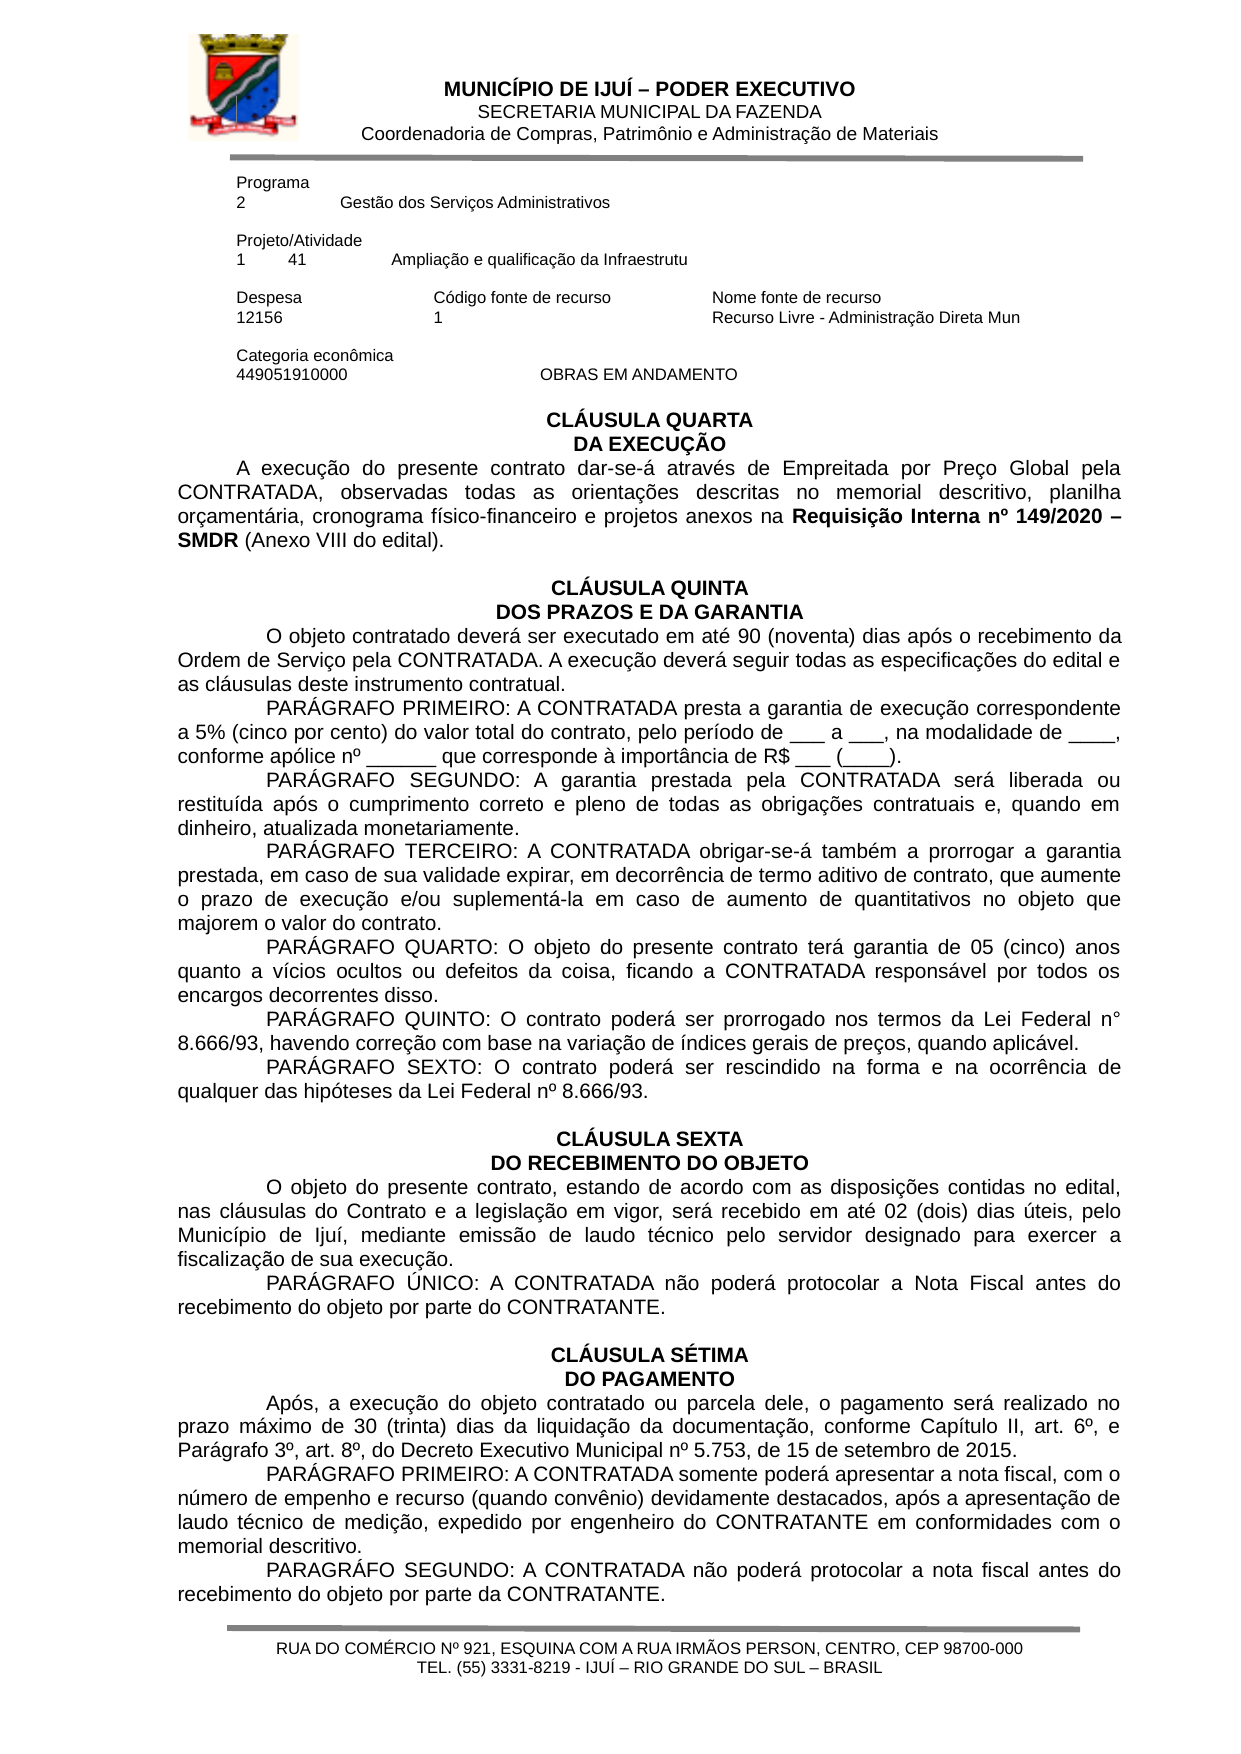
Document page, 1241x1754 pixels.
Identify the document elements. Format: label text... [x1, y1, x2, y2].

text A execução do presente contrato dar-se-á através de Empreitada por Preço Global pela CONTRATADA, observadas todas as orientações descritas no memorial descritivo, planilha orçamentária, cronograma físico-financeiro e projetos anexos na Requisição Interna nº 149/2020 – SMDR (Anexo VIII do edital). [177, 456, 1122, 552]
text CLÁUSULA SÉTIMA [177, 1342, 1122, 1366]
table_cell 1 [229, 250, 281, 269]
text CLÁUSULA QUARTA [177, 408, 1122, 432]
text DA EXECUÇÃO [177, 432, 1122, 456]
text CLÁUSULA SEXTA [177, 1127, 1122, 1151]
text DO RECEBIMENTO DO OBJETO [177, 1151, 1122, 1175]
table_header Programa [229, 173, 1174, 192]
table_header Código fonte de recurso [426, 288, 704, 307]
text PARÁGRAFO TERCEIRO: A CONTRATADA obrigar-se-á também a prorrogar a garantia prestada, em caso de sua validade expirar, em decorrência de termo aditivo de contrato, que aumente o prazo de execução e/ou suplementá-la em caso de aumento de quantitativos no objeto que majorem o valor do contrato. [177, 839, 1122, 935]
table_cell Gestão dos Serviços Administrativos [333, 193, 1174, 212]
picture [187, 34, 300, 143]
table_header Despesa [229, 288, 426, 307]
table_cell Ampliação e qualificação da Infraestrutu [384, 250, 1174, 269]
text PARÁGRAFO QUARTO: O objeto do presente contrato terá garantia de 05 (cinco) anos quanto a vícios ocultos ou defeitos da coisa, ficando a CONTRATADA responsável por todos os encargos decorrentes disso. [177, 935, 1122, 1007]
table_cell Recurso Livre - Administração Direta Mun [705, 308, 1174, 327]
table_cell OBRAS EM ANDAMENTO [533, 365, 1174, 384]
text PARÁGRAFO PRIMEIRO: A CONTRATADA presta a garantia de execução correspondente a 5% (cinco por cento) do valor total do contrato, pelo período de ___ a ___, na modalidade de ____, conforme apólice nº ______ que corresponde à importância de R$ ___ (____). [177, 696, 1122, 767]
table_cell 41 [281, 250, 384, 269]
text PARÁGRAFO QUINTO: O contrato poderá ser prorrogado nos termos da Lei Federal n° 8.666/93, havendo correção com base na variação de índices gerais de preços, quando aplicável. [177, 1007, 1122, 1055]
text DOS PRAZOS E DA GARANTIA [177, 600, 1122, 624]
text Após, a execução do objeto contratado ou parcela dele, o pagamento será realizado no prazo máximo de 30 (trinta) dias da liquidação da documentação, conforme Capítulo II, art. 6º, e Parágrafo 3º, art. 8º, do Decreto Executivo Municipal nº 5.753, de 15 de setembro de 2015. [177, 1390, 1122, 1462]
text PARÁGRAFO PRIMEIRO: A CONTRATADA somente poderá apresentar a nota fiscal, com o número de empenho e recurso (quando convênio) devidamente destacados, após a apresentação de laudo técnico de medição, expedido por engenheiro do CONTRATANTE em conformidades com o memorial descritivo. [177, 1462, 1122, 1558]
table_cell 12156 [229, 308, 426, 327]
table_cell 1 [426, 308, 704, 327]
text PARÁGRAFO ÚNICO: A CONTRATADA não poderá protocolar a Nota Fiscal antes do recebimento do objeto por parte do CONTRATANTE. [177, 1271, 1122, 1318]
table_header Projeto/Atividade [229, 231, 1174, 250]
text DO PAGAMENTO [177, 1366, 1122, 1390]
text PARÁGRAFO SEGUNDO: A garantia prestada pela CONTRATADA será liberada ou restituída após o cumprimento correto e pleno de todas as obrigações contratuais e, quando em dinheiro, atualizada monetariamente. [177, 767, 1122, 839]
table_cell 449051910000 [229, 365, 533, 384]
text O objeto contratado deverá ser executado em até 90 (noventa) dias após o recebimento da Ordem de Serviço pela CONTRATADA. A execução deverá seguir todas as especificações do edital e as cláusulas deste instrumento contratual. [177, 624, 1122, 696]
text PARÁGRAFO SEXTO: O contrato poderá ser rescindido na forma e na ocorrência de qualquer das hipóteses da Lei Federal nº 8.666/93. [177, 1055, 1122, 1103]
text O objeto do presente contrato, estando de acordo com as disposições contidas no edital, nas cláusulas do Contrato e a legislação em vigor, será recebido em até 02 (dois) dias úteis, pelo Município de Ijuí, mediante emissão de laudo técnico pelo servidor designado para exercer a fiscalização de sua execução. [177, 1175, 1122, 1271]
text PARAGRÁFO SEGUNDO: A CONTRATADA não poderá protocolar a nota fiscal antes do recebimento do objeto por parte da CONTRATANTE. [177, 1558, 1122, 1606]
table_header Nome fonte de recurso [705, 288, 1174, 307]
table_header Categoria econômica [229, 346, 1174, 365]
table_cell 2 [229, 193, 332, 212]
text CLÁUSULA QUINTA [177, 576, 1122, 600]
